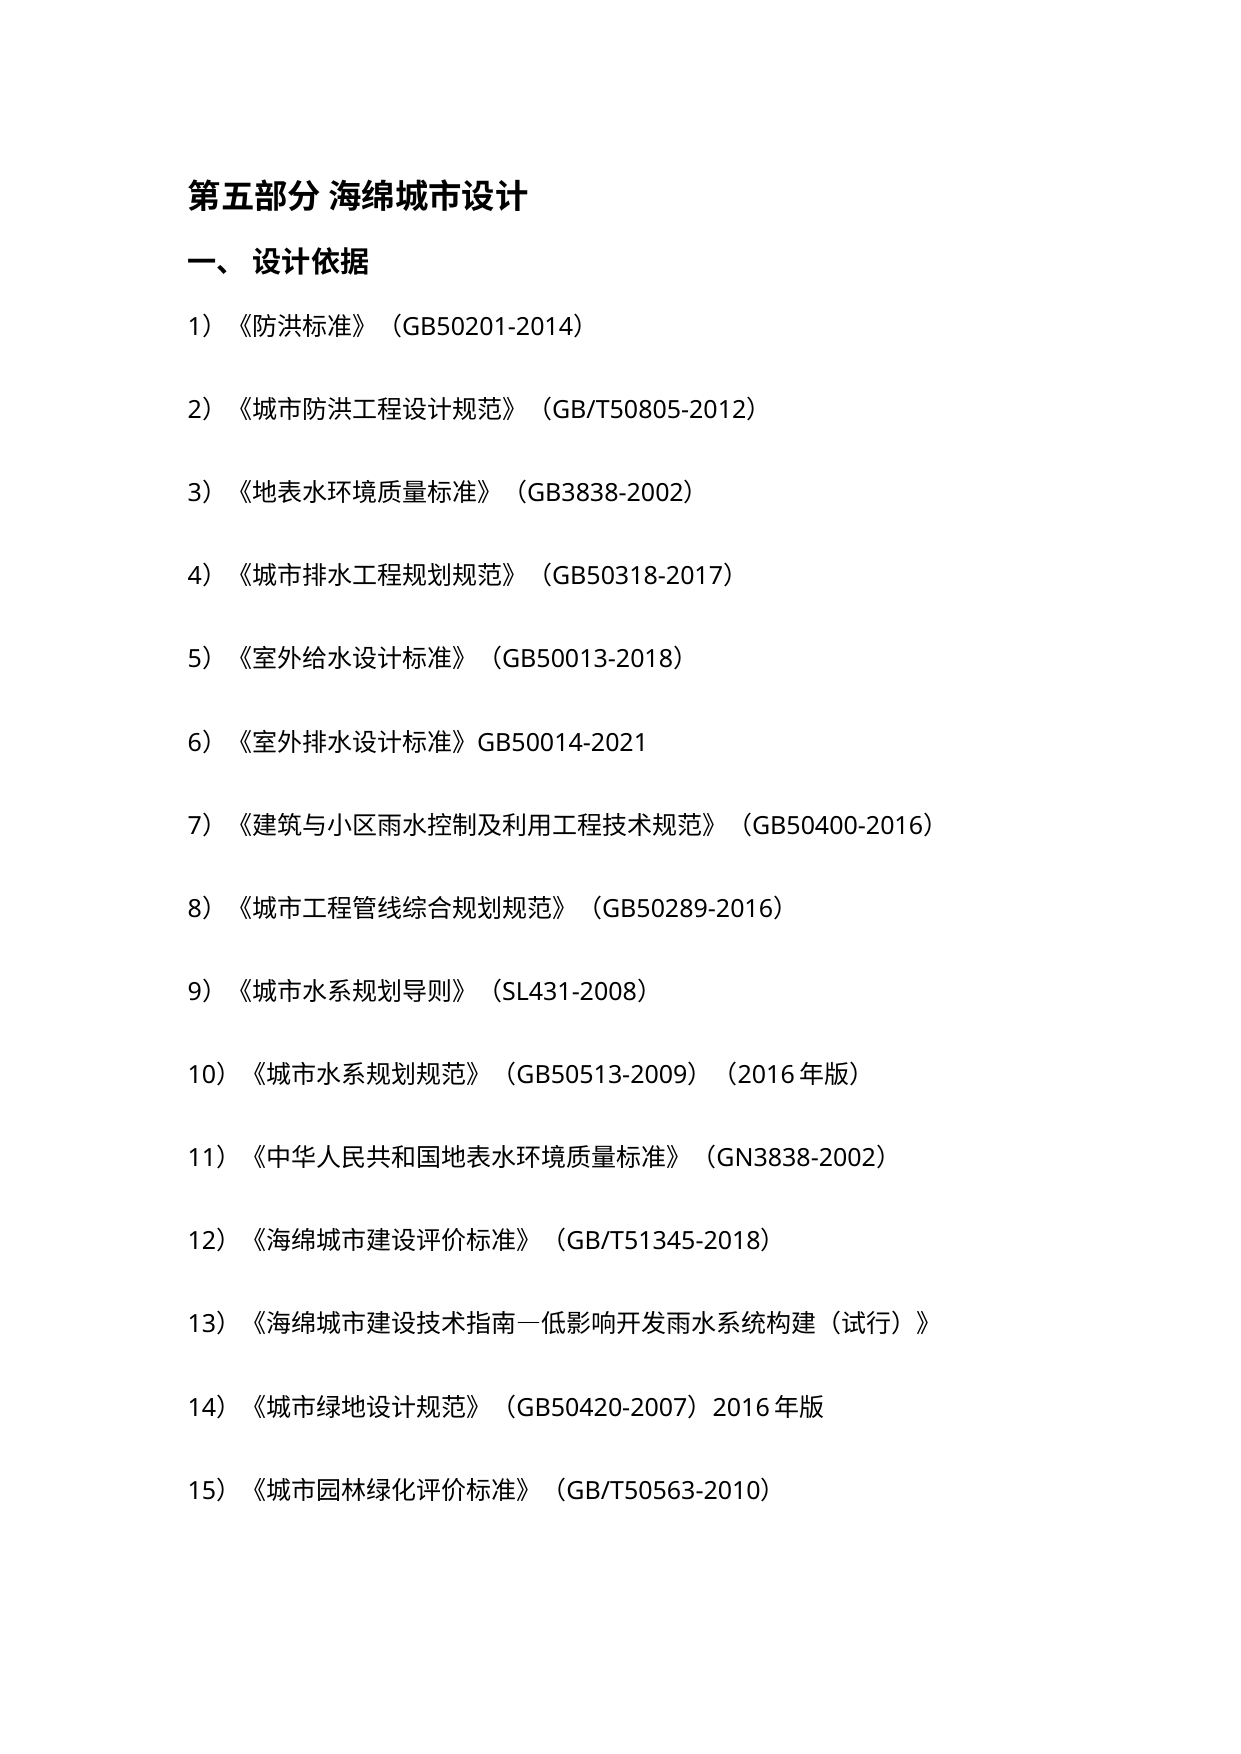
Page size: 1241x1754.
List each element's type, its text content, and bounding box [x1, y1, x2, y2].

list 《城市水系规划规范》（GB50513-2009）（2016年版） [187, 1040, 1053, 1105]
list 《城市绿地设计规范》（GB50420-2007）2016年版 [187, 1373, 1053, 1438]
list 《海绵城市建设技术指南—低影响开发雨水系统构建（试行）》 [187, 1289, 1053, 1354]
list 《中华人民共和国地表水环境质量标准》（GN3838-2002） [187, 1123, 1053, 1188]
list 《室外给水设计标准》（GB50013-2018） [187, 624, 1053, 689]
list 《地表水环境质量标准》（GB3838-2002） [187, 458, 1053, 523]
list 《建筑与小区雨水控制及利用工程技术规范》（GB50400-2016） [187, 791, 1053, 856]
list 《城市排水工程规划规范》（GB50318-2017） [187, 541, 1053, 606]
list 《城市园林绿化评价标准》（GB/T50563-2010） [187, 1456, 1053, 1521]
text 第五部分 海绵城市设计 [187, 162, 1053, 227]
list 《防洪标准》（GB50201-2014） [187, 292, 1053, 357]
list 《海绵城市建设评价标准》（GB/T51345-2018） [187, 1206, 1053, 1271]
list 《室外排水设计标准》GB50014-2021 [187, 708, 1053, 773]
list 《城市水系规划导则》（SL431-2008） [187, 957, 1053, 1022]
list 设计依据 [187, 227, 1053, 292]
list 《城市工程管线综合规划规范》（GB50289-2016） [187, 874, 1053, 939]
list 《城市防洪工程设计规范》（GB/T50805-2012） [187, 375, 1053, 440]
